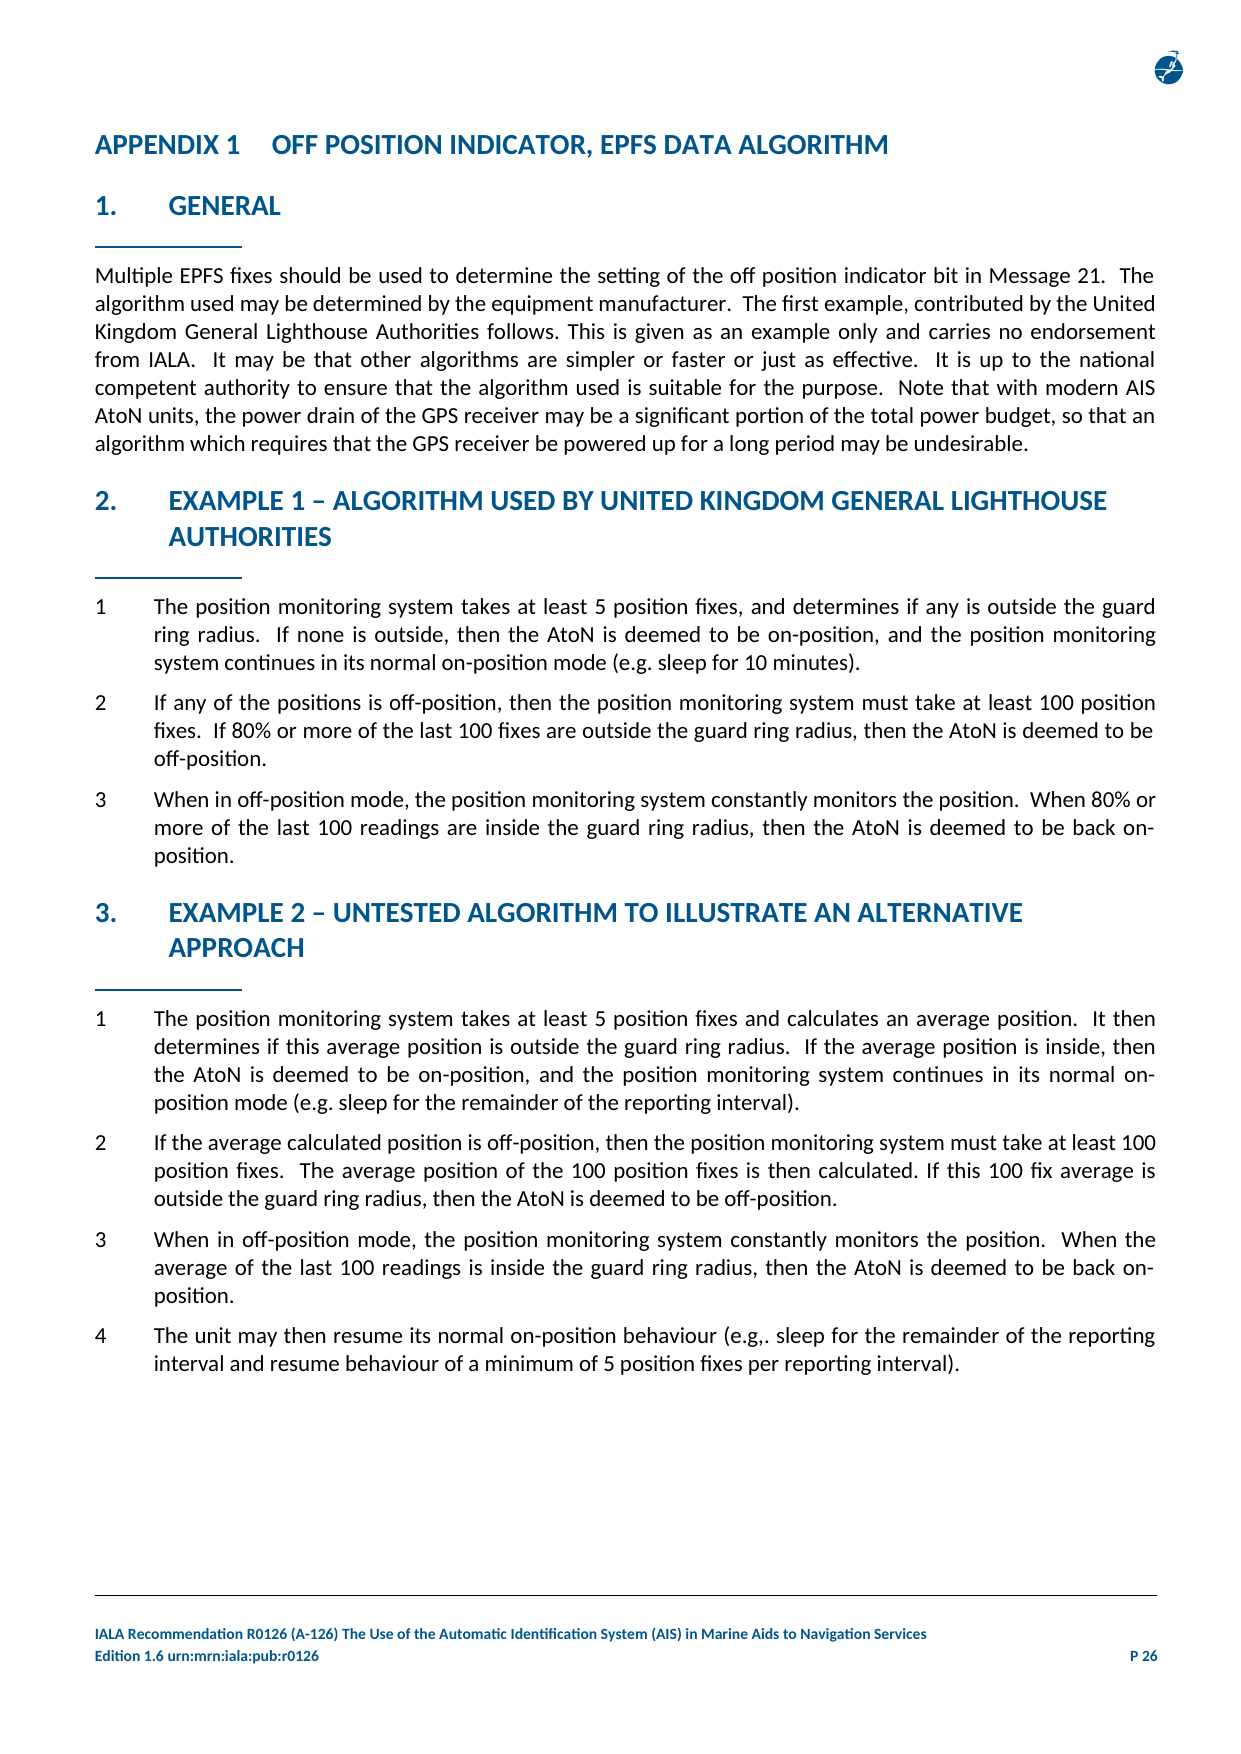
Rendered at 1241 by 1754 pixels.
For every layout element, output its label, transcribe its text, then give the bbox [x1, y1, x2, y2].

picture [1123, 0, 1241, 119]
list The unit may then resume its normal on-position behaviour (e.g,. sleep for the remainder of the reporting interval and resume behaviour of a minimum of 5 position fixes per reporting interval). [94, 1321, 1157, 1377]
text Multiple EPFS fixes should be used to determine the setting of the off position indicator bit in Message 21. The algorithm used may be determined by the equipment manufacturer. The first example, contributed by the United Kingdom General Lighthouse Authorities follows. This is given as an example only and carries no endorsement from IALA. It may be that other algorithms are simpler or faster or just as effective. It is up to the national competent authority to ensure that the algorithm used is suitable for the purpose. Note that with modern AIS AtoN units, the power drain of the GPS receiver may be a significant portion of the total power budget, so that an algorithm which requires that the GPS receiver be powered up for a long period may be undesirable. [94, 261, 1157, 457]
text General [94, 187, 1157, 222]
title Off Position Indicator, EPFS data algorithm [94, 126, 1157, 162]
text Example 1 – Algorithm used by United Kingdom General Lighthouse Authorities [94, 482, 1157, 553]
list If the average calculated position is off-position, then the position monitoring system must take at least 100 position fixes. The average position of the 100 position fixes is then calculated. If this 100 fix average is outside the guard ring radius, then the AtoN is deemed to be off-position. [94, 1128, 1157, 1212]
list When in off-position mode, the position monitoring system constantly monitors the position. When the average of the last 100 readings is inside the guard ring radius, then the AtoN is deemed to be back on-position. [94, 1225, 1157, 1309]
text Example 2 – Untested algorithm to illustrate an alternative approach [94, 894, 1157, 965]
list When in off-position mode, the position monitoring system constantly monitors the position. When 80% or more of the last 100 readings are inside the guard ring radius, then the AtoN is deemed to be back on-position. [94, 785, 1157, 869]
list If any of the positions is off-position, then the position monitoring system must take at least 100 position fixes. If 80% or more of the last 100 fixes are outside the guard ring radius, then the AtoN is deemed to be off-position. [94, 688, 1157, 772]
list The position monitoring system takes at least 5 position fixes, and determines if any is outside the guard ring radius. If none is outside, then the AtoN is deemed to be on-position, and the position monitoring system continues in its normal on-position mode (e.g. sleep for 10 minutes). [94, 592, 1157, 676]
list The position monitoring system takes at least 5 position fixes and calculates an average position. It then determines if this average position is outside the guard ring radius. If the average position is inside, then the AtoN is deemed to be on-position, and the position monitoring system continues in its normal on-position mode (e.g. sleep for the remainder of the reporting interval). [94, 1004, 1157, 1116]
